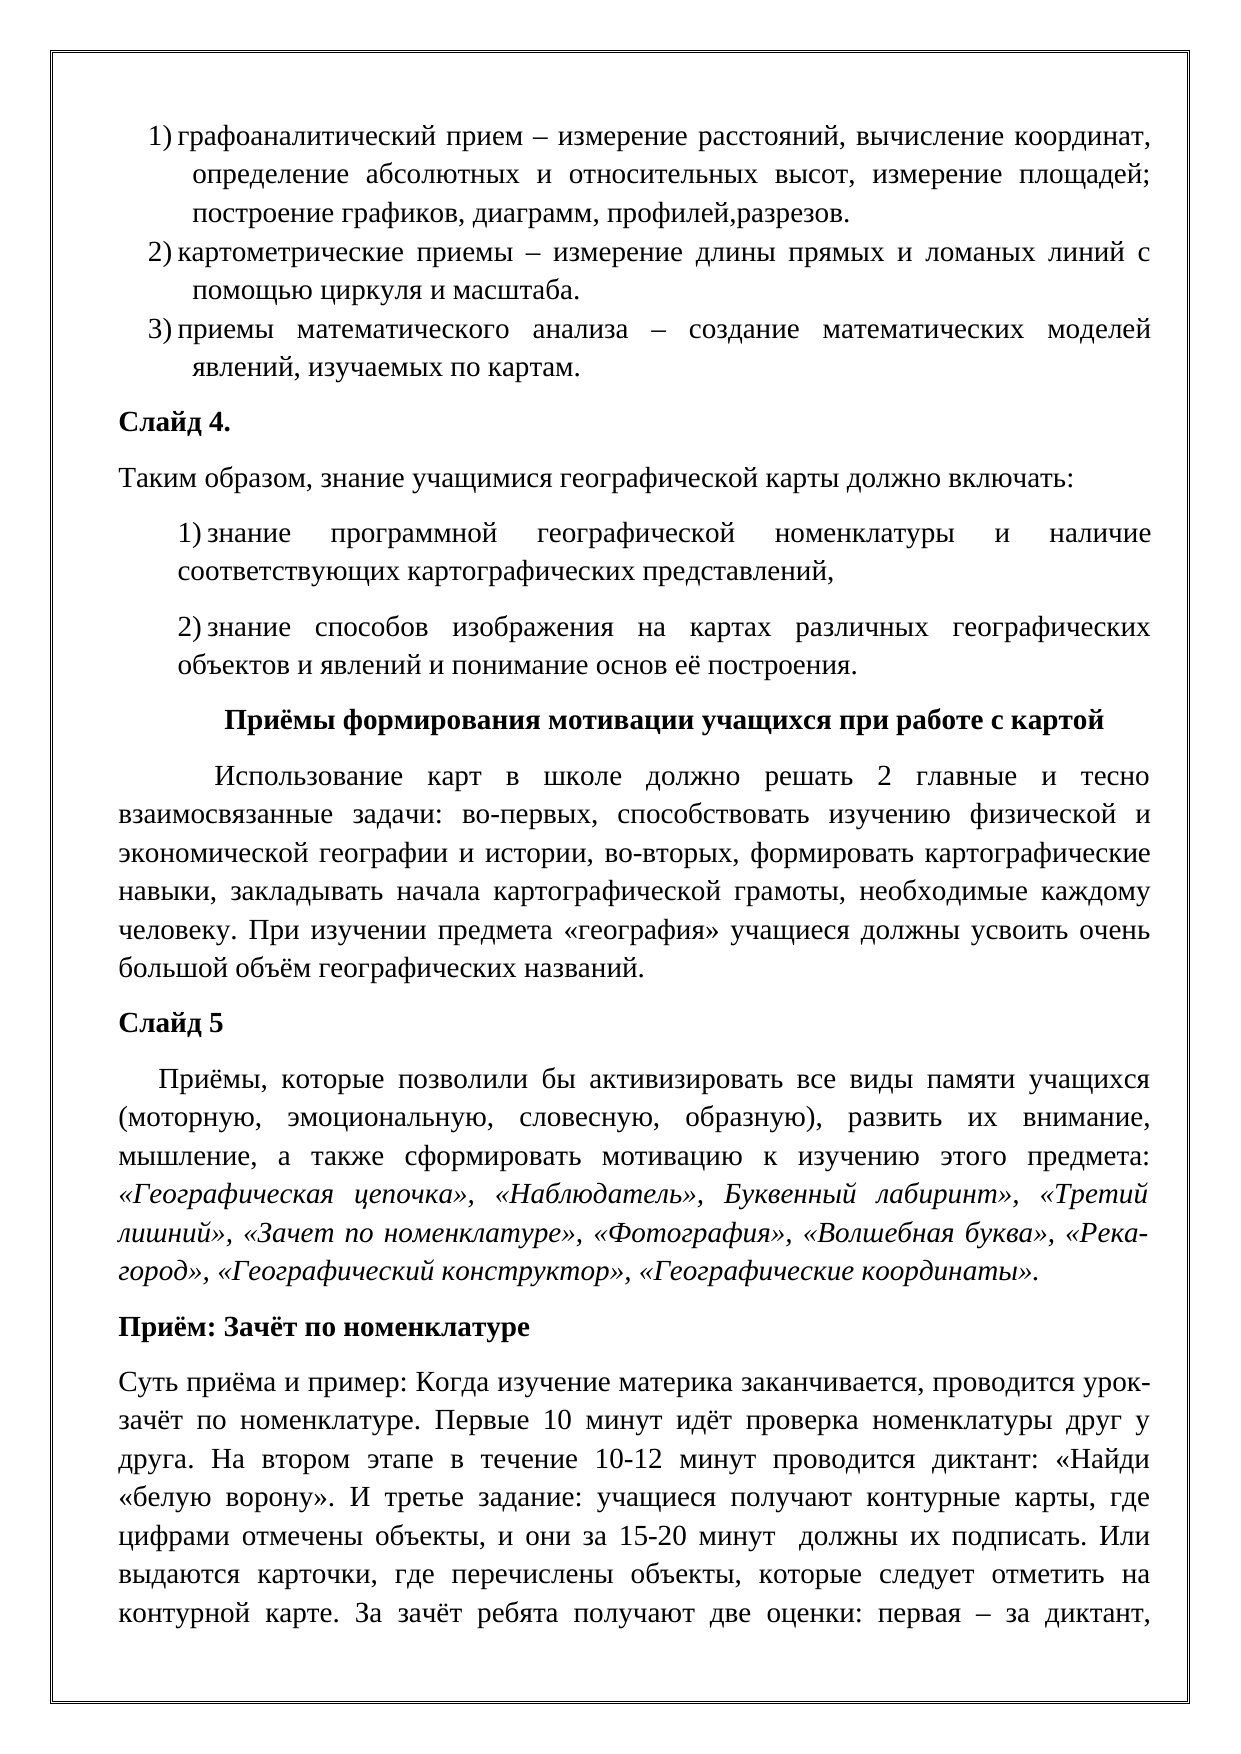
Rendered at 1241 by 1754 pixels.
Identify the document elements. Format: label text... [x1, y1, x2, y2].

text Таким образом, знание учащимися географической карты должно включать: [118, 460, 1152, 493]
text Использование карт в школе должно решать 2 главные и тесно взаимосвязанные задачи: во-первых, способствовать изучению физической и экономической географии и истории, во-вторых, формировать картографические навыки, закладывать начала картографической грамоты, необходимые каждому человеку. При изучении предмета «география» учащиеся должны усвоить очень большой объём географических названий. [118, 758, 1152, 984]
text 2) знание способов изображения на картах различных географических объектов и явлений и понимание основ её построения. [177, 609, 1152, 681]
text Приёмы, которые позволили бы активизировать все виды памяти учащихся (моторную, эмоциональную, словесную, образную), развить их внимание, мышление, а также сформировать мотивацию к изучению этого предмета: «Географическая цепочка», «Наблюдатель», Буквенный лабиринт», «Третий лишний», «Зачет по номенклатуре», «Фотография», «Волшебная буква», «Река- город», «Географический конструктор», «Географические координаты». [118, 1061, 1152, 1287]
text 1) знание программной географической номенклатуры и наличие соответствующих картографических представлений, [177, 515, 1152, 587]
text Приём: Зачёт по номенклатуре [118, 1309, 1152, 1342]
list графоаналитический прием – измерение расстояний, вычисление координат, определение абсолютных и относительных высот, измерение площадей; построение графиков, диаграмм, профилей,разрезов. [148, 118, 1152, 229]
list картометрические приемы – измерение длины прямых и ломаных линий с помощью циркуля и масштаба. [148, 234, 1152, 306]
list приемы математического анализа – создание математических моделей явлений, изучаемых по картам. [148, 311, 1152, 383]
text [118, 1364, 1152, 1629]
text Приёмы формирования мотивации учащихся при работе с картой [177, 702, 1152, 736]
text Слайд 4. [118, 404, 1152, 438]
text Слайд 5 [118, 1006, 1152, 1039]
